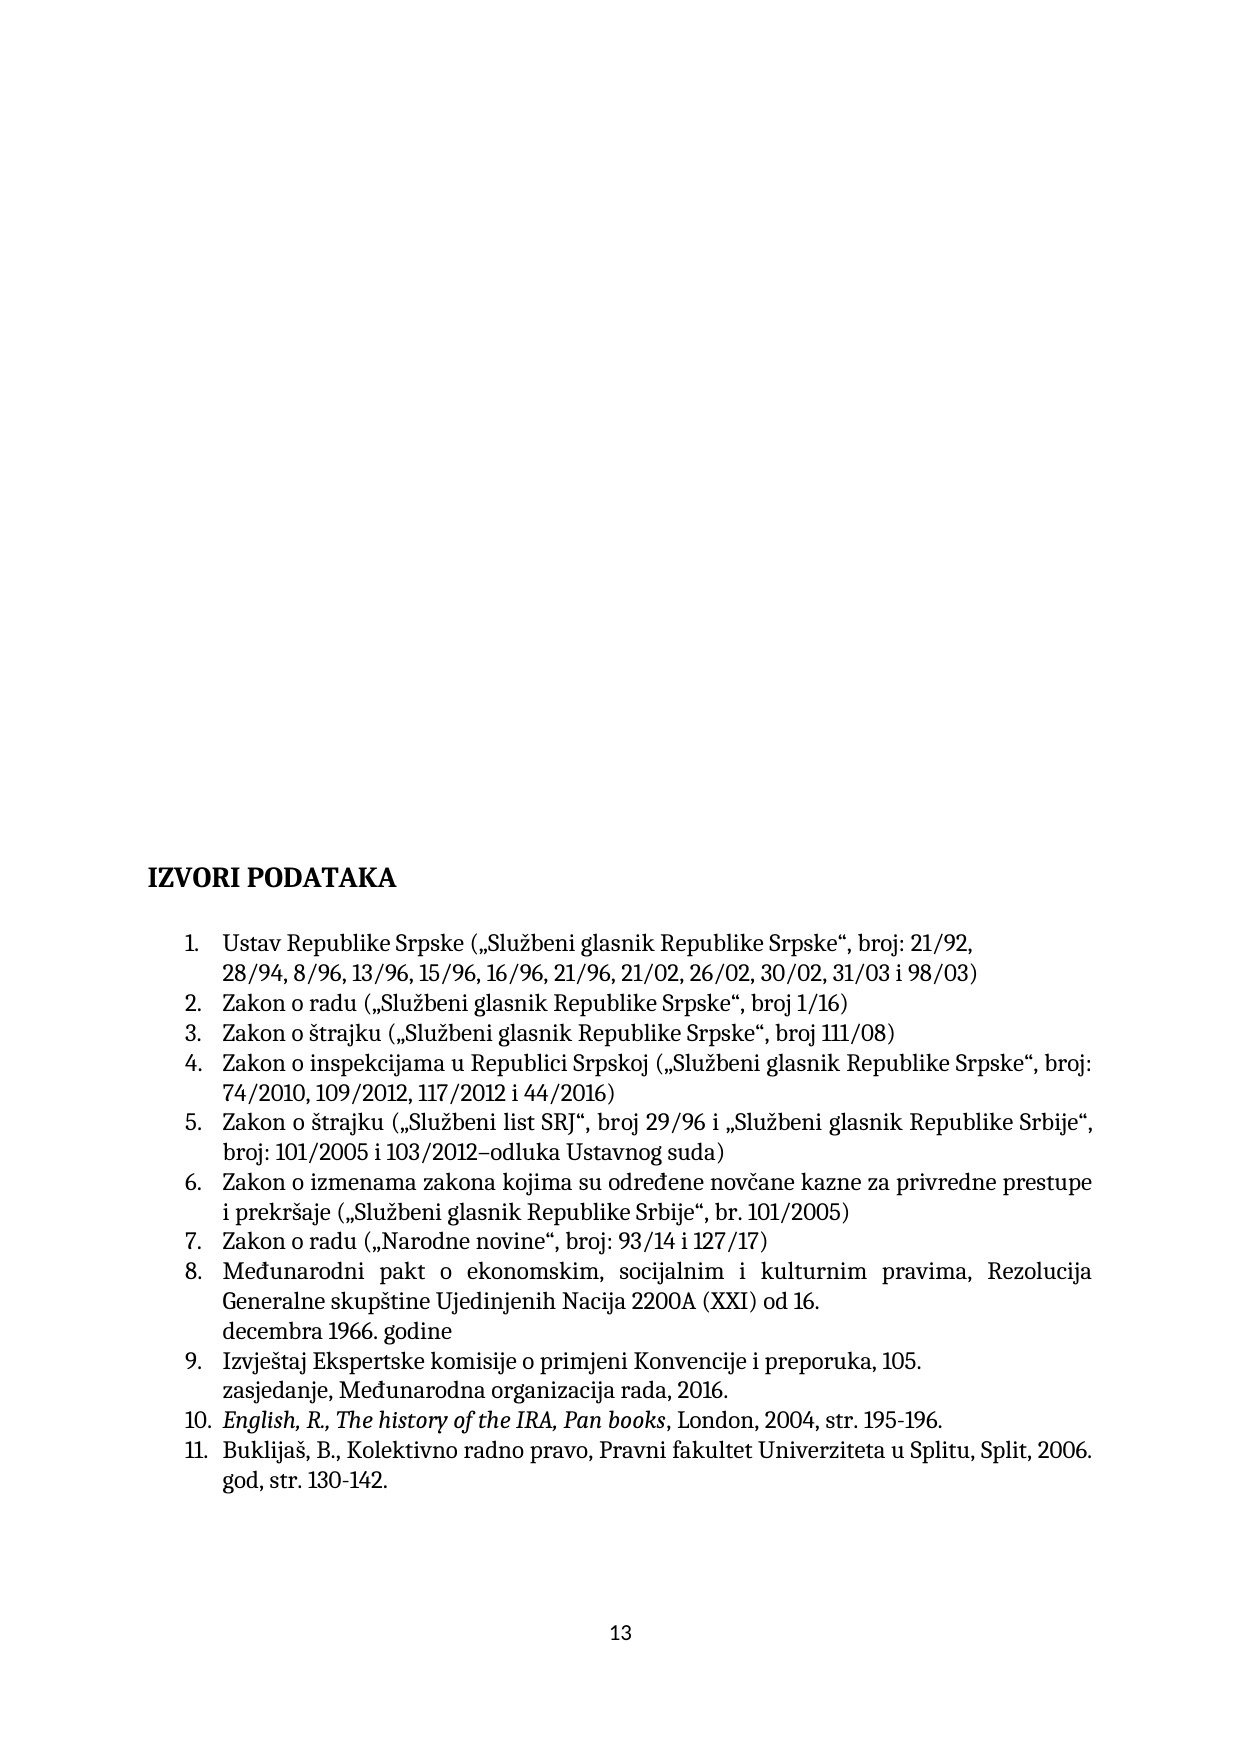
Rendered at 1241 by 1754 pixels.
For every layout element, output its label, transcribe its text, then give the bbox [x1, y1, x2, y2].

list Međunarodni pakt o ekonomskim, socijalnim i kulturnim pravima, Rezolucija Generalne skupštine Ujedinjenih Nacija 2200A (XXI) od 16. [185, 1257, 1093, 1316]
subtitle IZVORI PODATAKA [147, 862, 1098, 895]
list Zakon o izmenama zakona kojima su određene novčane kazne za privredne prestupe i prekršaje („Službeni glasnik Republike Srbije“, br. 101/2005) [185, 1168, 1093, 1226]
list English, R., The history of the IRA, Pan books, London, 2004, str. 195-196. [185, 1406, 1093, 1435]
list Izvještaj Ekspertske komisije o primjeni Konvencije i preporuka, 105. [185, 1347, 1093, 1375]
list Zakon o radu („Službeni glasnik Republike Srpske“, broj 1/16) [185, 989, 1093, 1018]
text zasjedanje, Međunarodna organizacija rada, 2016. [222, 1376, 1093, 1405]
text decembra 1966. godine [222, 1317, 1093, 1345]
list Zakon o radu („Narodne novine“, broj: 93/14 i 127/17) [185, 1227, 1093, 1256]
list Zakon o štrajku („Službeni list SRJ“, broj 29/96 i „Službeni glasnik Republike Srbije“, broj: 101/2005 i 103/2012–odluka Ustavnog suda) [185, 1108, 1093, 1167]
list Buklijaš, B., Kolektivno radno pravo, Pravni fakultet Univerziteta u Splitu, Split, 2006. god, str. 130-142. [185, 1436, 1093, 1494]
list Zakon o inspekcijama u Republici Srpskoj („Službeni glasnik Republike Srpske“, broj: 74/2010, 109/2012, 117/2012 i 44/2016) [185, 1049, 1093, 1107]
list Ustav Republike Srpske („Službeni glasnik Republike Srpske“, broj: 21/92, [185, 929, 1093, 958]
list Zakon o štrajku („Službeni glasnik Republike Srpske“, broj 111/08) [185, 1019, 1093, 1048]
text 28/94, 8/96, 13/96, 15/96, 16/96, 21/96, 21/02, 26/02, 30/02, 31/03 i 98/03) [222, 959, 1093, 988]
